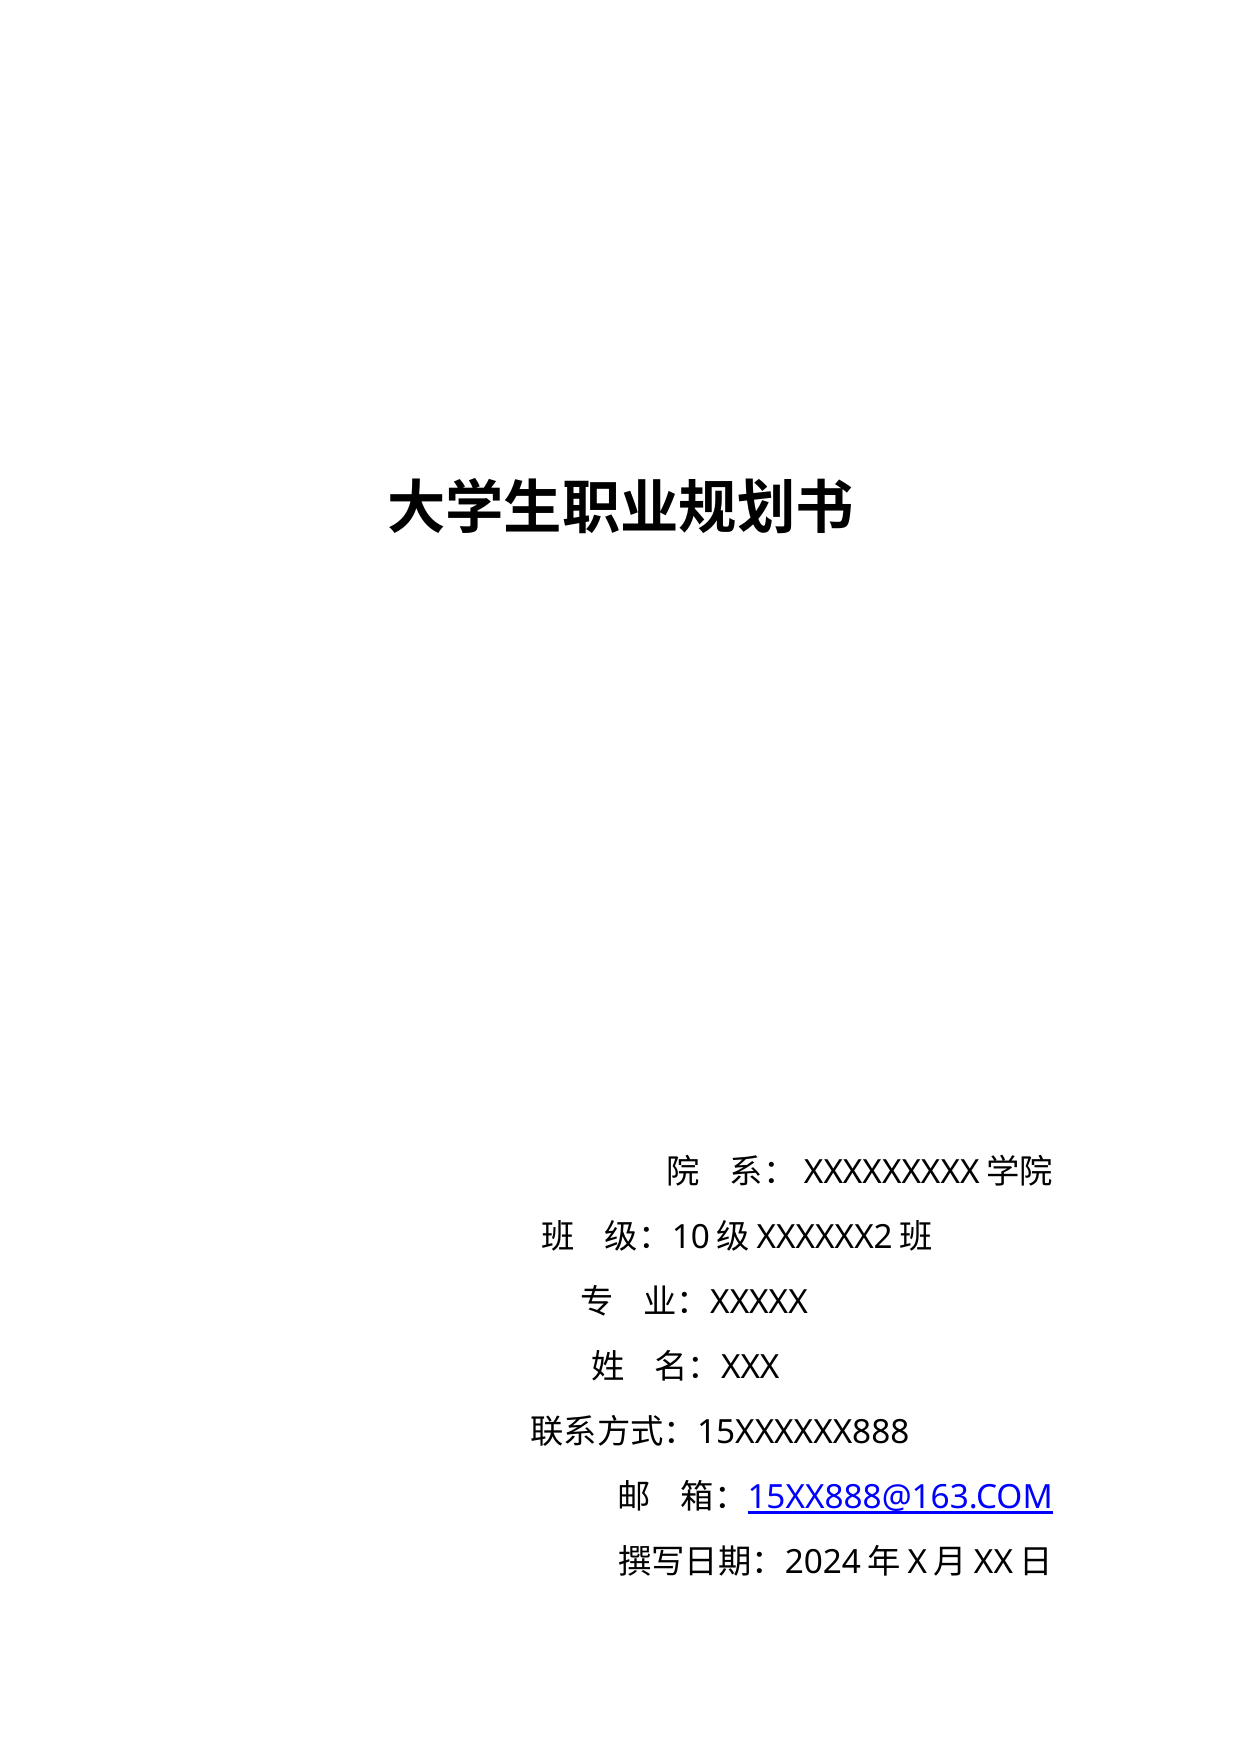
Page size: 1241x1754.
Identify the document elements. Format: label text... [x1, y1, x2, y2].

text 撰写日期：2024年X月XX日 [187, 1527, 1053, 1592]
text 姓 名：XXX [187, 1332, 1053, 1397]
text 院 系： XXXXXXXXX学院 [187, 1137, 1053, 1202]
text 专 业：XXXXX [187, 1267, 1053, 1332]
text 联系方式：15XXXXXX888 [187, 1397, 1053, 1462]
text 班 级：10级XXXXXX2班 [187, 1202, 1053, 1267]
text 邮 箱：15XX888@163.COM [187, 1462, 1053, 1527]
text 大学生职业规划书 [187, 454, 1053, 552]
